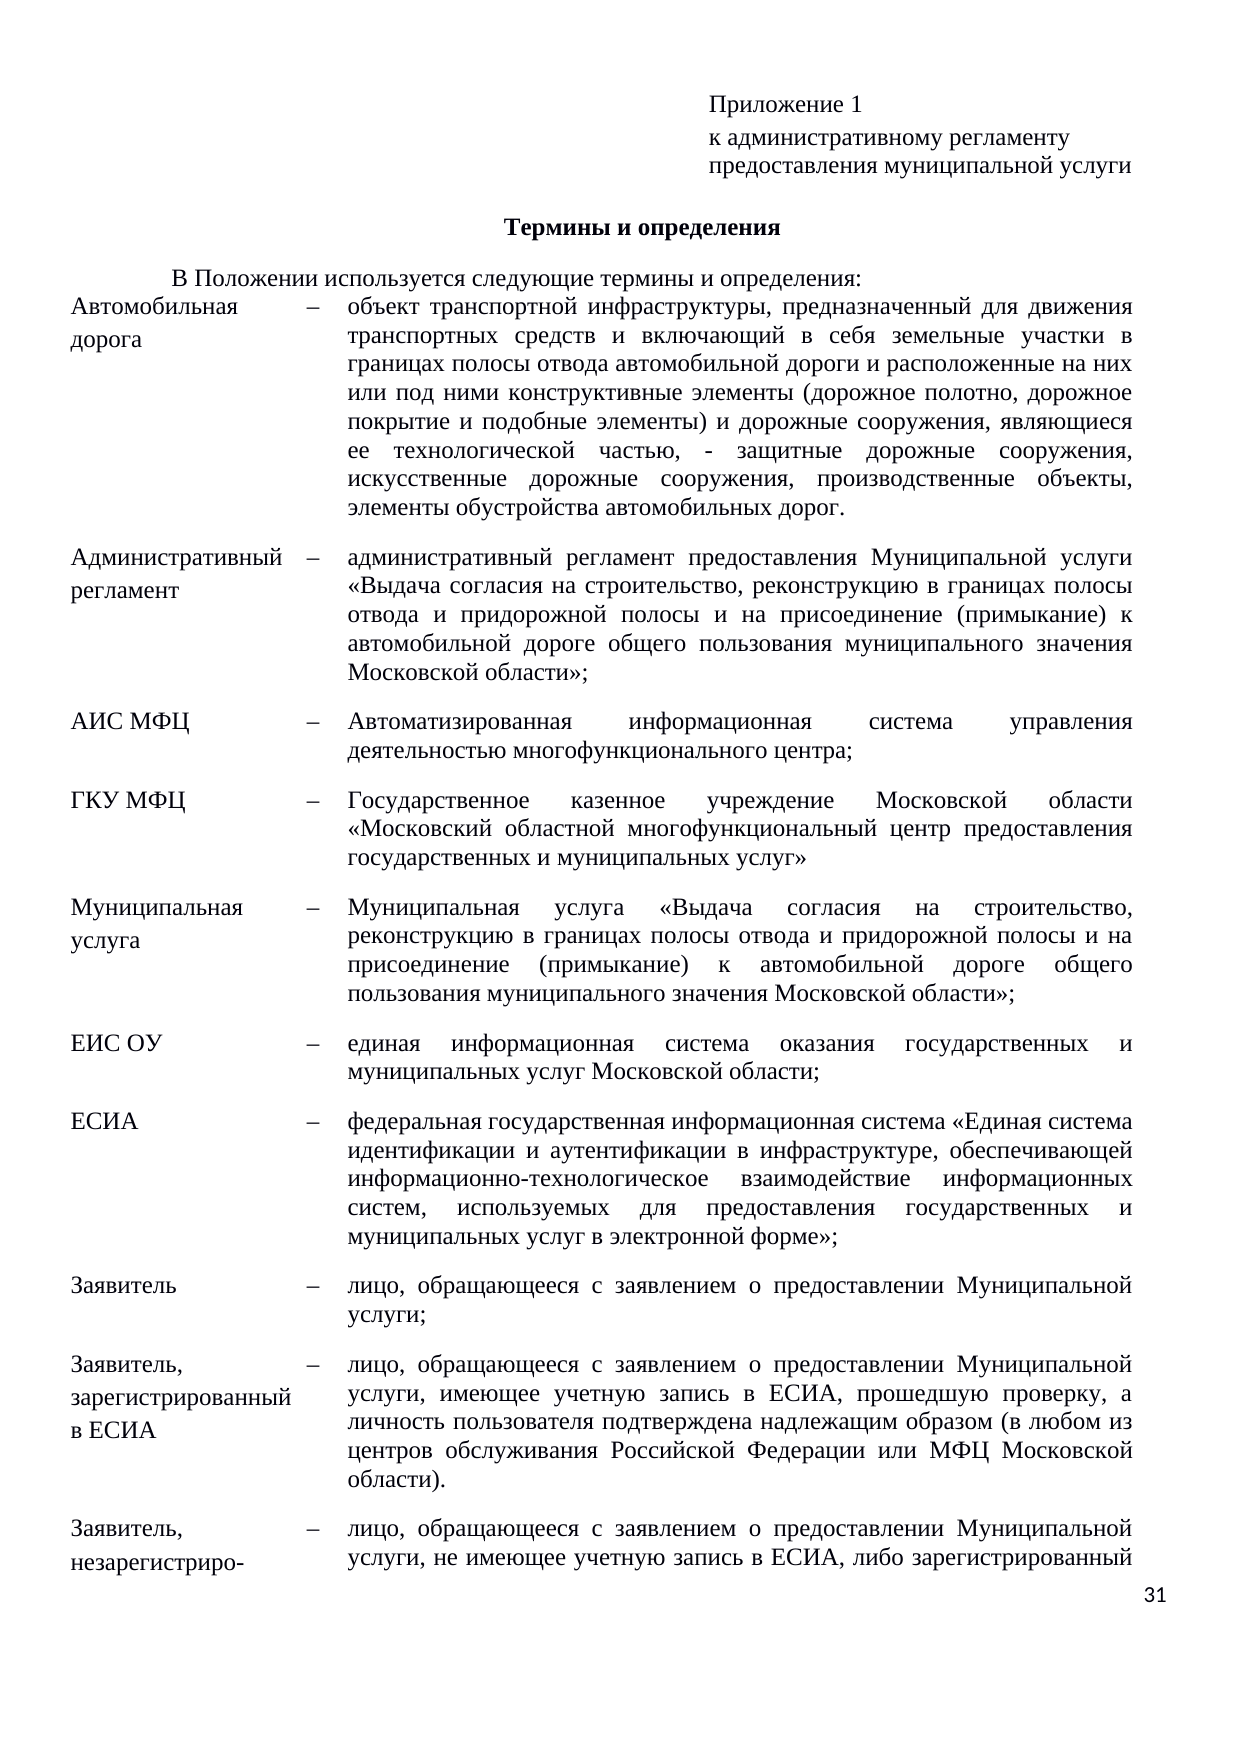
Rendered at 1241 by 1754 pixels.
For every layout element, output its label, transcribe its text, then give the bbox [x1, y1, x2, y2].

table_cell – [295, 892, 336, 1028]
subtitle Приложение 1 [709, 89, 1166, 117]
table_header Автомобильная дорога [59, 291, 295, 542]
table_cell ЕСИА [59, 1106, 295, 1271]
table_cell – [295, 1349, 336, 1513]
table_cell – [295, 1106, 336, 1271]
table_header объект транспортной инфраструктуры, предназначенный для движения транспортных средств и включающий в себя земельные участки в границах полосы отвода автомобильной дороги и расположенные на них или под ними конструктивные элементы (дорожное полотно, дорожное покрытие и подобные элементы) и дорожные сооружения, являющиеся ее технологической частью, - защитные дорожные сооружения, искусственные дорожные сооружения, производственные объекты, элементы обустройства автомобильных дорог. [336, 291, 1144, 542]
table_cell – [295, 706, 336, 785]
table_cell Муниципальная услуга «Выдача согласия на строительство, реконструкцию в границах полосы отвода и придорожной полосы и на присоединение (примыкание) к автомобильной дороге общего пользования муниципального значения Московской области»; [336, 892, 1144, 1028]
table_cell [59, 1514, 295, 1575]
table_cell – [295, 1028, 336, 1106]
text В Положении используется следующие термины и определения: [118, 268, 1166, 291]
table_cell – [295, 542, 336, 706]
table_cell лицо, обращающееся с заявлением о предоставлении Муниципальной услуги, имеющее учетную запись в ЕСИА, прошедшую проверку, а личность пользователя подтверждена надлежащим образом (в любом из центров обслуживания Российской Федерации или МФЦ Московской области). [336, 1349, 1144, 1513]
table_cell Автоматизированная информационная система управления деятельностью многофункционального центра; [336, 706, 1144, 785]
table_cell ЕИС ОУ [59, 1028, 295, 1106]
table_cell Муниципальная услуга [59, 892, 295, 1028]
table_cell единая информационная система оказания государственных и муниципальных услуг Московской области; [336, 1028, 1144, 1106]
table_cell Административный регламент [59, 542, 295, 706]
text к административному регламенту предоставления муниципальной услуги [709, 122, 1166, 179]
table_cell федеральная государственная информационная система «Единая система идентификации и аутентификации в инфраструктуре, обеспечивающей информационно-технологическое взаимодействие информационных систем, используемых для предоставления государственных и муниципальных услуг в электронной форме»; [336, 1106, 1144, 1271]
table_cell Государственное казенное учреждение Московской области «Московский областной многофункциональный центр предоставления государственных и муниципальных услуг» [336, 785, 1144, 892]
table_cell – [295, 1271, 336, 1349]
table_cell Заявитель, зарегистрированный в ЕСИА [59, 1349, 295, 1513]
table_cell – [295, 1514, 336, 1575]
table_cell ГКУ МФЦ [59, 785, 295, 892]
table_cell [336, 1514, 1144, 1575]
table_cell Заявитель [59, 1271, 295, 1349]
subtitle Термины и определения [118, 212, 1166, 241]
table_header – [295, 291, 336, 542]
table_cell административный регламент предоставления Муниципальной услуги «Выдача согласия на строительство, реконструкцию в границах полосы отвода и придорожной полосы и на присоединение (примыкание) к автомобильной дороге общего пользования муниципального значения Московской области»; [336, 542, 1144, 706]
table_cell – [295, 785, 336, 892]
table_cell АИС МФЦ [59, 706, 295, 785]
table_cell лицо, обращающееся с заявлением о предоставлении Муниципальной услуги; [336, 1271, 1144, 1349]
